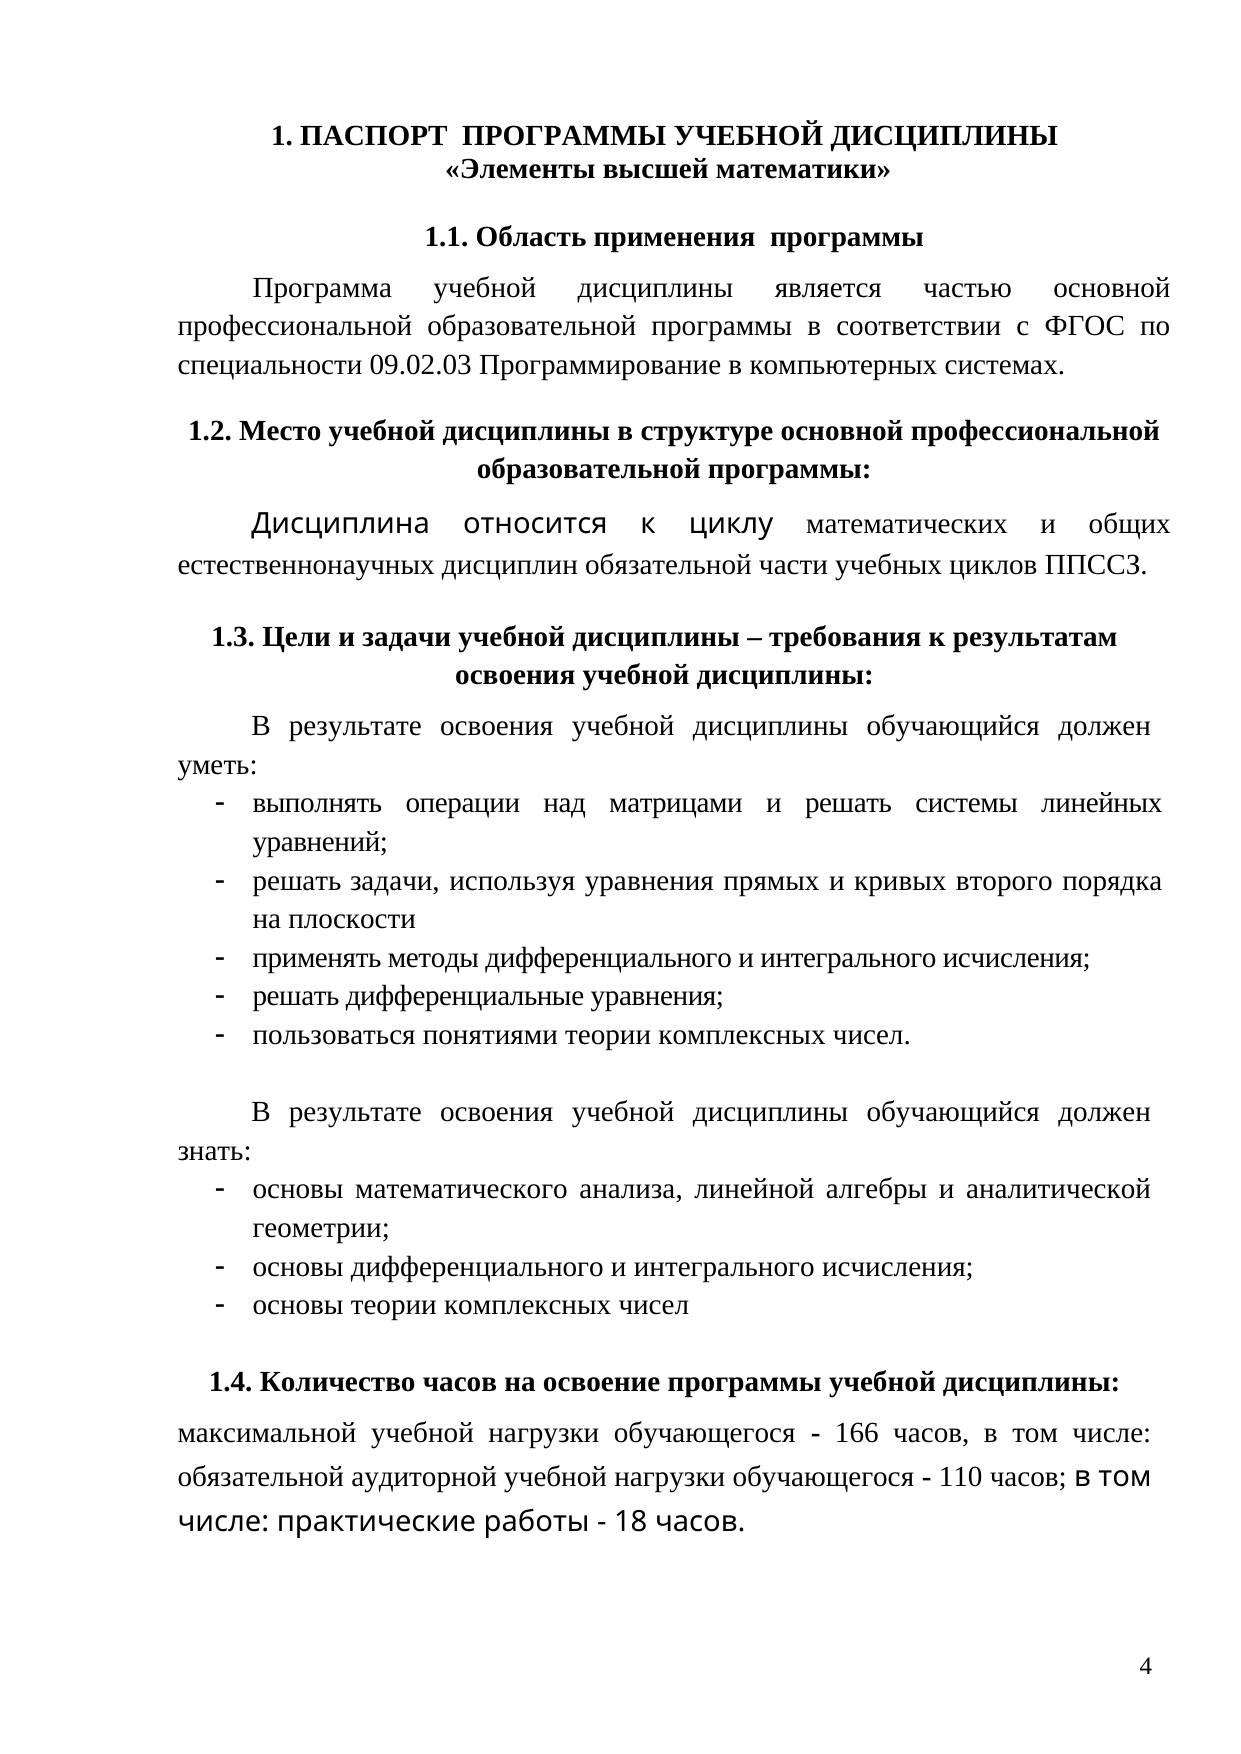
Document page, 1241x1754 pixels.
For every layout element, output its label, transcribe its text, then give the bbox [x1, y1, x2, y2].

list выполнять операции над матрицами и решать системы линейных уравнений; [215, 786, 1163, 858]
list применять методы дифференциального и интегрального исчисления; [215, 940, 1163, 973]
list основы теории комплексных чисел [215, 1287, 1152, 1321]
text В результате освоения учебной дисциплины обучающийся должен уметь: [177, 708, 1152, 781]
list основы математического анализа, линейной алгебры и аналитической геометрии; [215, 1171, 1152, 1244]
text В результате освоения учебной дисциплины обучающийся должен знать: [177, 1094, 1152, 1166]
text 1.1. Область применения программы [177, 219, 1171, 252]
list решать дифференциальные уравнения; [215, 978, 1163, 1012]
text максимальной учебной нагрузки обучающегося - 166 часов, в том числе: обязательной аудиторной учебной нагрузки обучающегося - 110 часов; в том числе: практические работы - 18 часов. [177, 1416, 1152, 1540]
text 1.4. Количество часов на освоение программы учебной дисциплины: [177, 1364, 1152, 1398]
text «Элементы высшей математики» [177, 152, 1152, 185]
list решать задачи, используя уравнения прямых и кривых второго порядка на плоскости [215, 863, 1163, 935]
text 1.2. Место учебной дисциплины в структуре основной профессиональной образовательной программы: [177, 413, 1171, 485]
text Дисциплина относится к циклу математических и общих естественнонаучных дисциплин обязательной части учебных циклов ППССЗ. [177, 503, 1171, 581]
text Программа учебной дисциплины является частью основной профессиональной образовательной программы в соответствии с ФГОС по специальности 09.02.03 Программирование в компьютерных системах. [177, 270, 1171, 380]
text 1. паспорт ПРОГРАММЫ УЧЕБНОЙ ДИСЦИПЛИНЫ [177, 118, 1152, 152]
text 1.3. Цели и задачи учебной дисциплины – требования к результатам освоения учебной дисциплины: [177, 619, 1152, 691]
list основы дифференциального и интегрального исчисления; [215, 1249, 1152, 1282]
list пользоваться понятиями теории комплексных чисел. [215, 1017, 1163, 1051]
